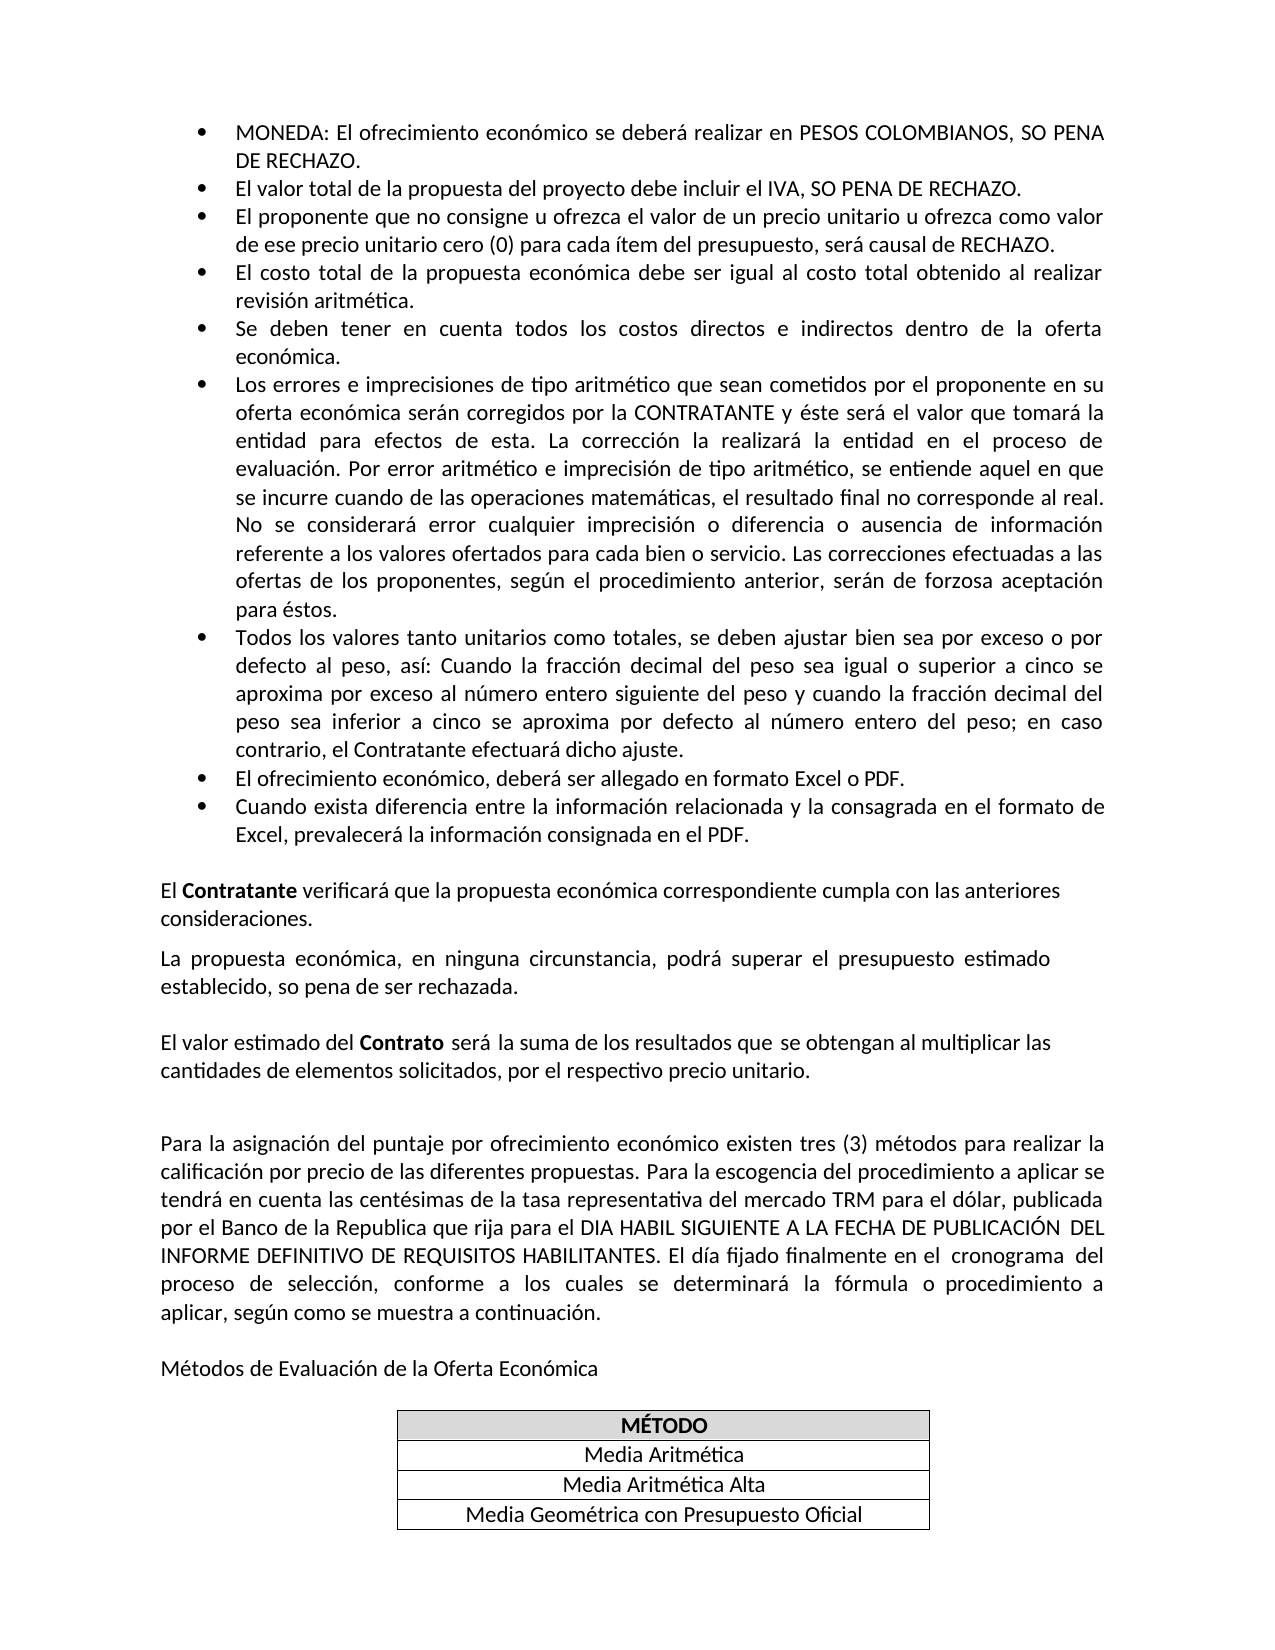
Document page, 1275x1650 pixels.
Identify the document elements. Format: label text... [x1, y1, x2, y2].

list MONEDA: El ofrecimiento económico se deberá realizar en PESOS COLOMBIANOS, SO PENA DE RECHAZO. [198, 118, 1105, 174]
table_cell Media Aritmética Alta [398, 1471, 929, 1499]
list Todos los valores tanto unitarios como totales, se deben ajustar bien sea por exceso o por defecto al peso, así: Cuando la fracción decimal del peso sea igual o superior a cinco se aproxima por exceso al número entero siguiente del peso y cuando la fracción decimal del peso sea inferior a cinco se aproxima por defecto al número entero del peso; en caso contrario, el Contratante efectuará dicho ajuste. [198, 623, 1105, 763]
list El costo total de la propuesta económica debe ser igual al costo total obtenido al realizar revisión aritmética. [198, 258, 1104, 314]
text El valor estimado del Contrato será la suma de los resultados que se obtengan al multiplicar las cantidades de elementos solicitados, por el respectivo precio unitario. [160, 1028, 1127, 1084]
list Cuando exista diferencia entre la información relacionada y la consagrada en el formato de Excel, prevalecerá la información consignada en el PDF. [198, 792, 1105, 848]
text La propuesta económica, en ninguna circunstancia, podrá superar el presupuesto estimado establecido, so pena de ser rechazada. [160, 944, 1127, 1000]
text El Contratante verificará que la propuesta económica correspondiente cumpla con las anteriores consideraciones. [160, 876, 1127, 932]
table_header MÉTODO [398, 1411, 929, 1439]
table_cell Media Aritmética [398, 1441, 929, 1469]
list El ofrecimiento económico, deberá ser allegado en formato Excel o PDF. [198, 763, 1127, 792]
text Métodos de Evaluación de la Oferta Económica [160, 1354, 1127, 1382]
list Los errores e imprecisiones de tipo aritmético que sean cometidos por el proponente en su oferta económica serán corregidos por la CONTRATANTE y éste será el valor que tomará la entidad para efectos de esta. La corrección la realizará la entidad en el proceso de evaluación. Por error aritmético e imprecisión de tipo aritmético, se entiende aquel en que se incurre cuando de las operaciones matemáticas, el resultado final no corresponde al real. No se considerará error cualquier imprecisión o diferencia o ausencia de información referente a los valores ofertados para cada bien o servicio. Las correcciones efectuadas a las ofertas de los proponentes, según el procedimiento anterior, serán de forzosa aceptación para éstos. [198, 371, 1105, 623]
list El valor total de la propuesta del proyecto debe incluir el IVA, SO PENA DE RECHAZO. [198, 174, 1127, 202]
table_cell Media Geométrica con Presupuesto Oficial [398, 1500, 929, 1529]
list El proponente que no consigne u ofrezca el valor de un precio unitario u ofrezca como valor de ese precio unitario cero (0) para cada ítem del presupuesto, será causal de RECHAZO. [198, 202, 1105, 258]
text Para la asignación del puntaje por ofrecimiento económico existen tres (3) métodos para realizar la calificación por precio de las diferentes propuestas. Para la escogencia del procedimiento a aplicar se tendrá en cuenta las centésimas de la tasa representativa del mercado TRM para el dólar, publicada por el Banco de la Republica que rija para el DIA HABIL SIGUIENTE A LA FECHA DE PUBLICACIÓN DEL INFORME DEFINITIVO DE REQUISITOS HABILITANTES. El día fijado finalmente en el cronograma del proceso de selección, conforme a los cuales se determinará la fórmula o procedimiento a aplicar, según como se muestra a continuación. [160, 1129, 1105, 1326]
list Se deben tener en cuenta todos los costos directos e indirectos dentro de la oferta económica. [198, 314, 1104, 371]
